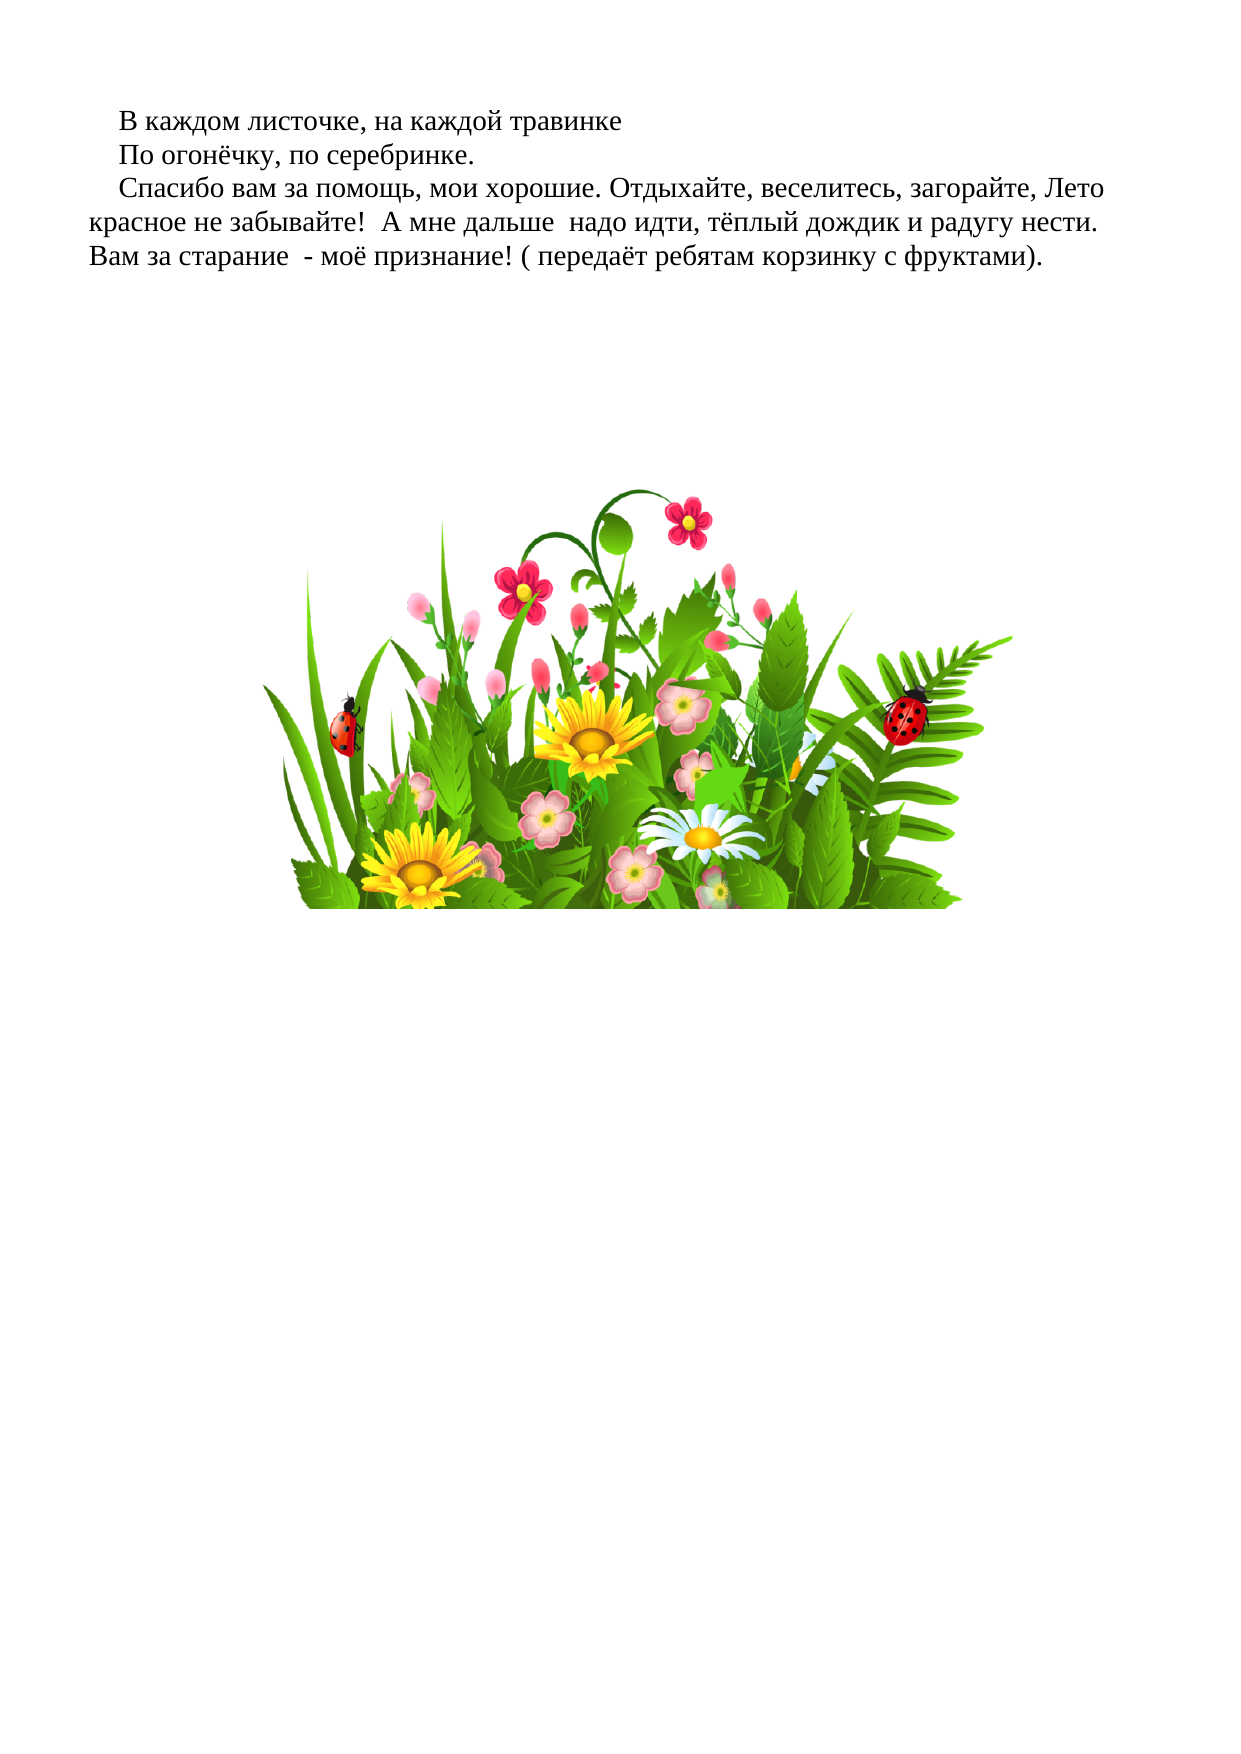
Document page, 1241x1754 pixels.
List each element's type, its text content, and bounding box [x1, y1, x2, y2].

text Спасибо вам за помощь, мои хорошие. Отдыхайте, веселитесь, загорайте, Лето красное не забывайте! А мне дальше надо идти, тёплый дождик и радугу нести. Вам за старание - моё признание! ( передаёт ребятам корзинку с фруктами). [89, 171, 1137, 271]
text В каждом листочке, на каждой травинке [89, 103, 1137, 137]
picture [256, 485, 1021, 908]
text По огонёчку, по серебринке. [89, 137, 1137, 171]
